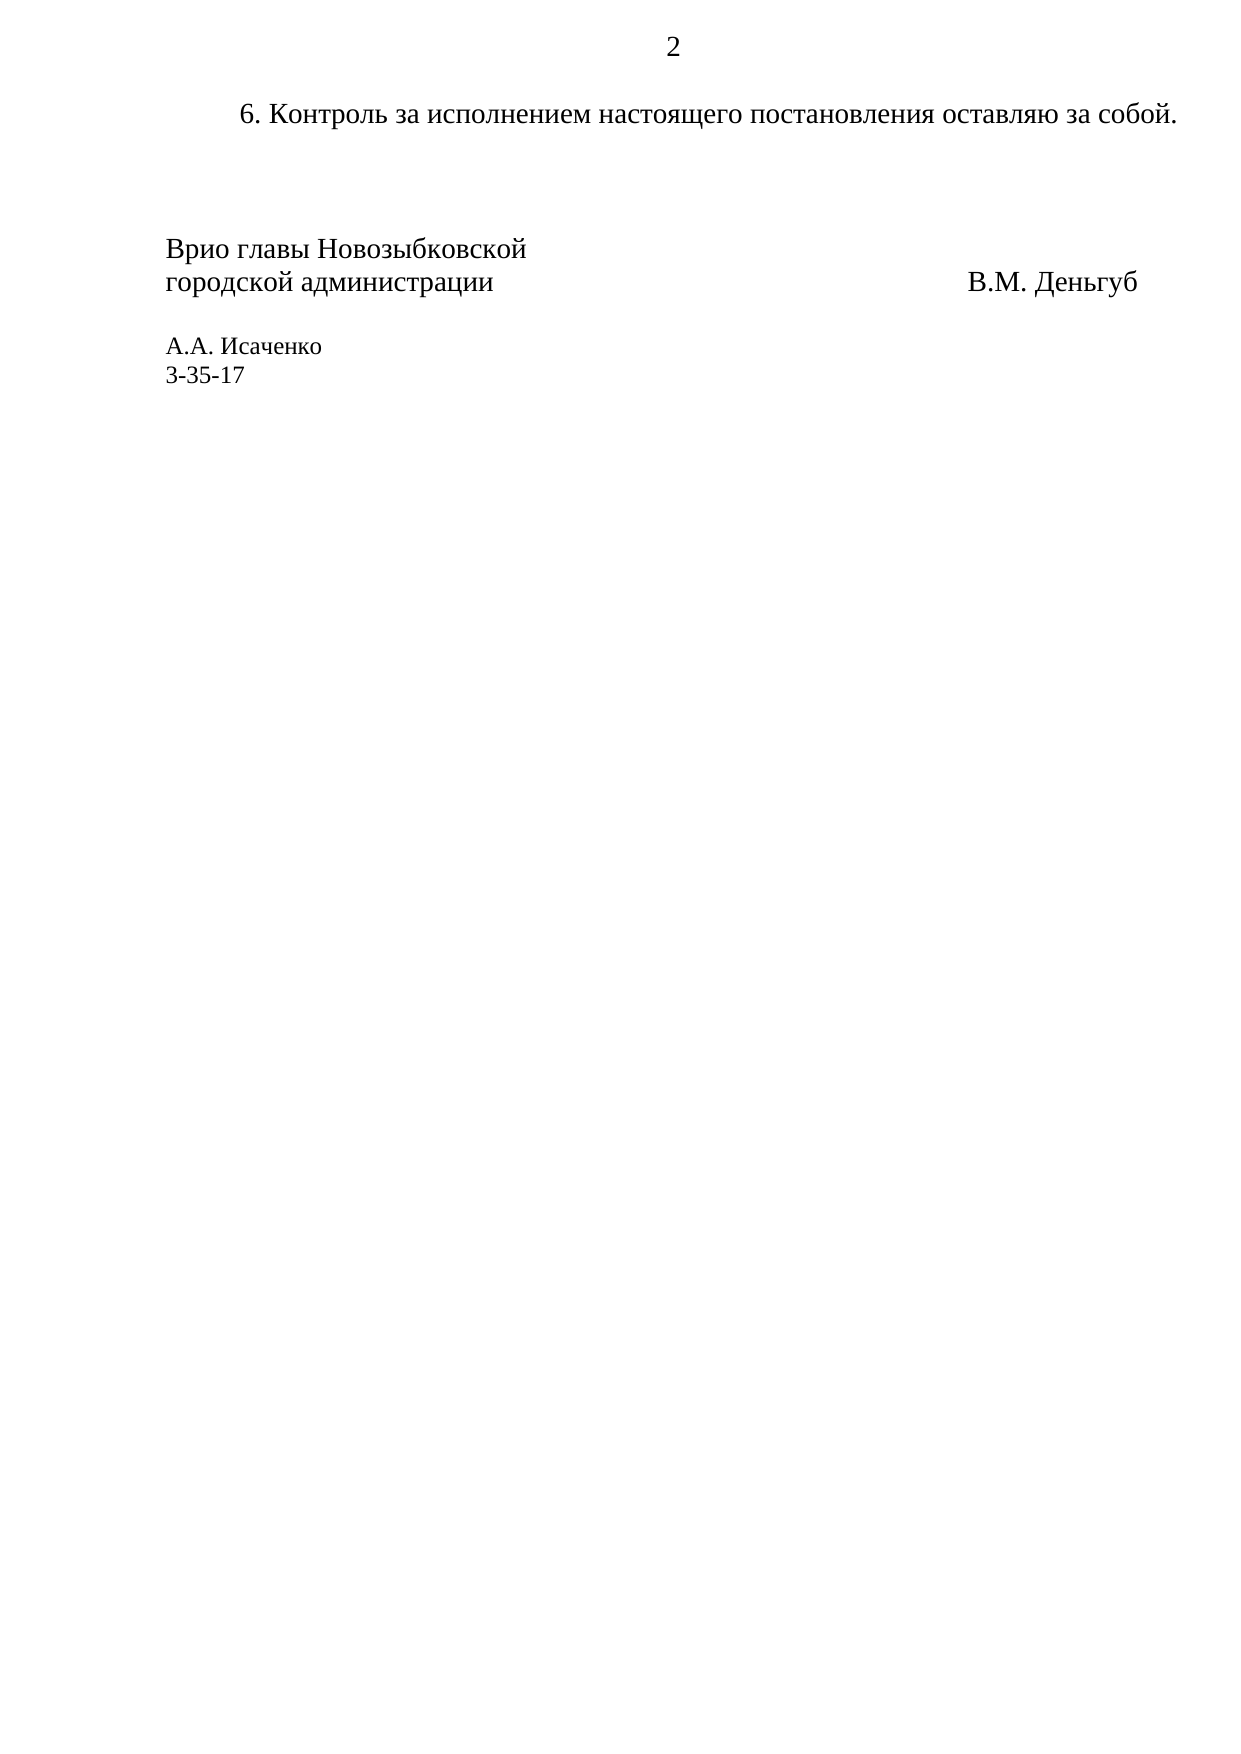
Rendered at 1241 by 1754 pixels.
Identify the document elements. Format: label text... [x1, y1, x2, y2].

list А.А. Исаченко [165, 331, 1181, 360]
list Врио главы Новозыбковской [165, 231, 1181, 264]
list городской администрации В.М. Деньгуб [165, 264, 1181, 298]
list 3-35-17 [165, 360, 1181, 389]
text 6. Контроль за исполнением настоящего постановления оставляю за собой. [165, 97, 1181, 130]
